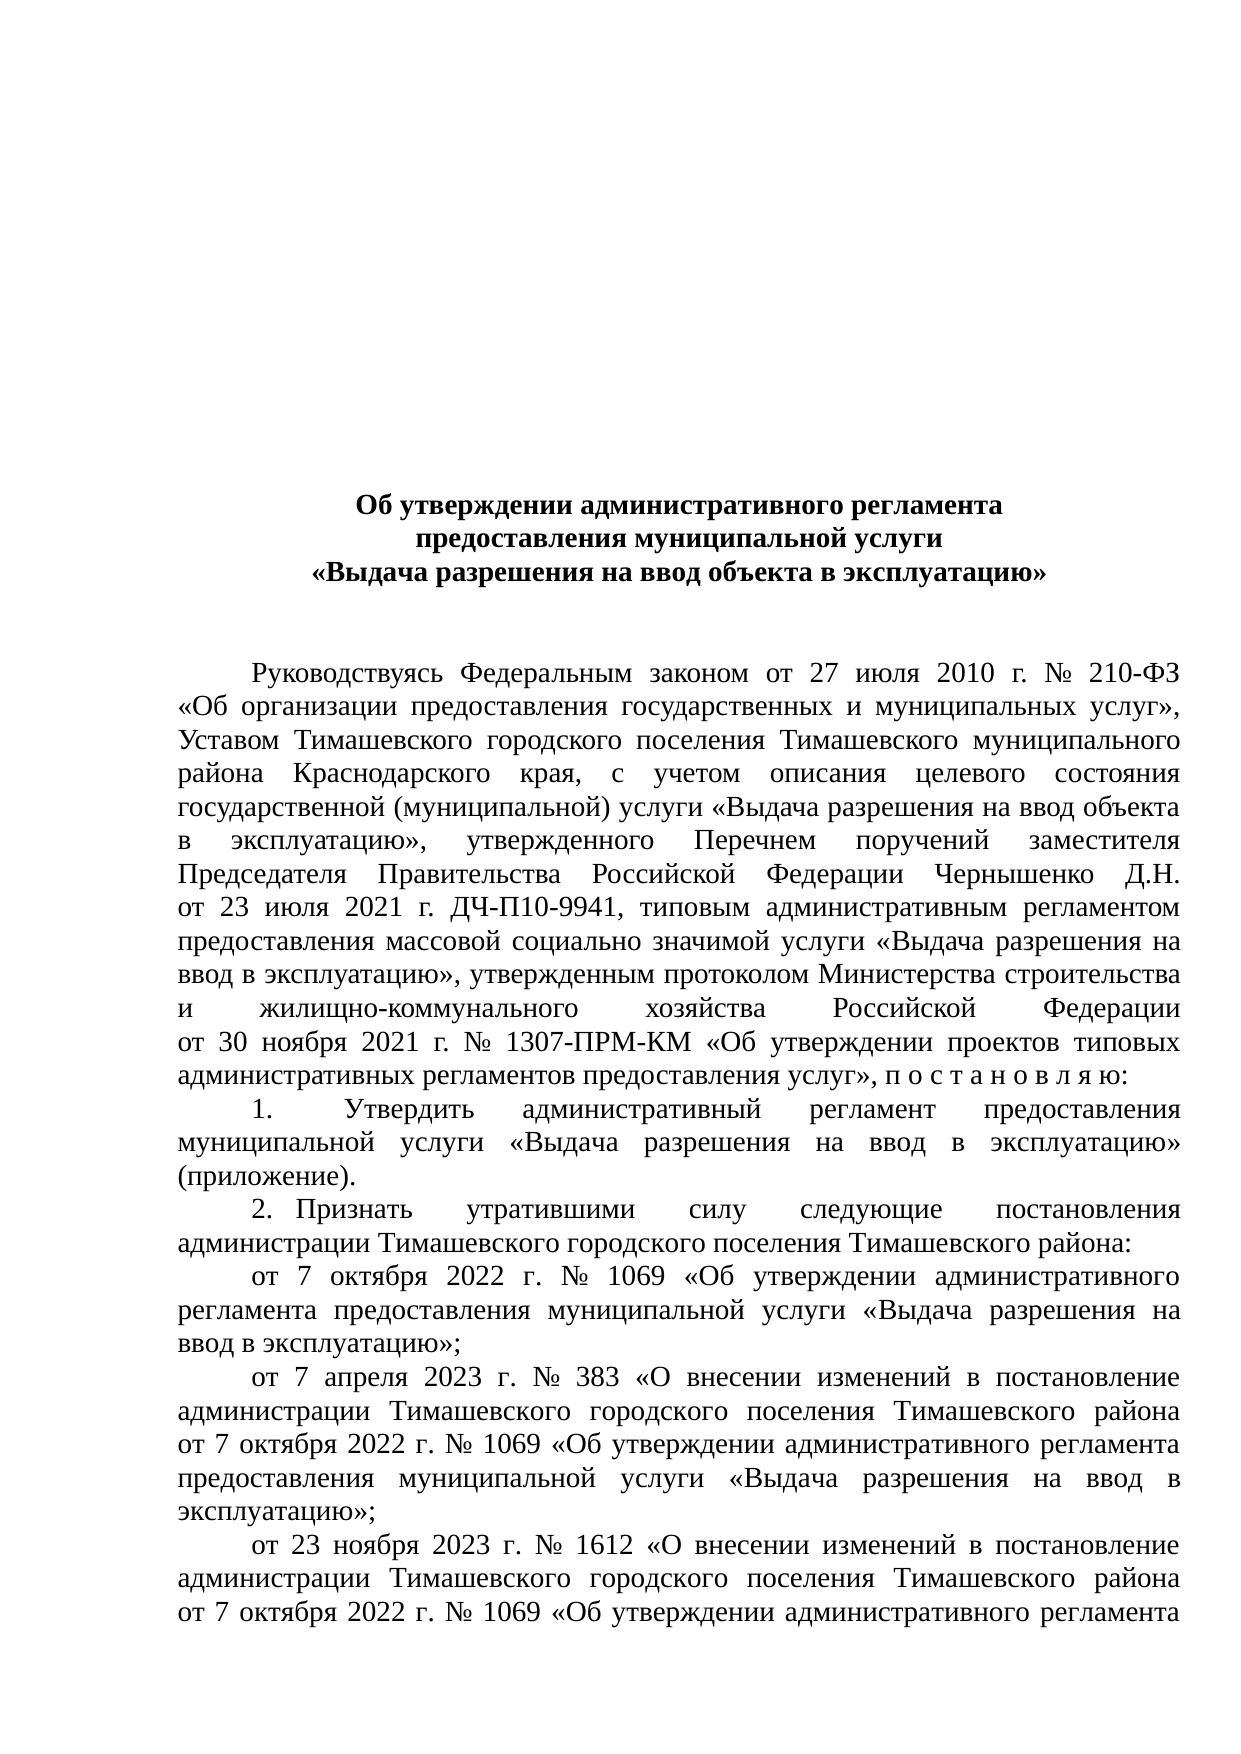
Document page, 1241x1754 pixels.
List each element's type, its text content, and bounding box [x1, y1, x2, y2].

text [177, 1527, 1181, 1627]
list Признать утратившими силу следующие постановления администрации Тимашевского городского поселения Тимашевского района: [177, 1191, 1181, 1258]
text Об утверждении административного регламента [177, 487, 1181, 521]
text предоставления муниципальной услуги [177, 521, 1181, 554]
text от 7 апреля 2023 г. № 383 «О внесении изменений в постановление администрации Тимашевского городского поселения Тимашевского района от 7 октября 2022 г. № 1069 «Об утверждении административного регламента предоставления муниципальной услуги «Выдача разрешения на ввод в эксплуатацию»; [177, 1359, 1181, 1527]
list Утвердить административный регламент предоставления муниципальной услуги «Выдача разрешения на ввод в эксплуатацию» (приложение). [177, 1091, 1181, 1191]
text Руководствуясь Федеральным законом от 27 июля 2010 г. № 210-ФЗ «Об организации предоставления государственных и муниципальных услуг», Уставом Тимашевского городского поселения Тимашевского муниципального района Краснодарского края, с учетом описания целевого состояния государственной (муниципальной) услуги «Выдача разрешения на ввод объекта в эксплуатацию», утвержденного Перечнем поручений заместителя Председателя Правительства Российской Федерации Чернышенко Д.Н. от 23 июля 2021 г. ДЧ-П10-9941, типовым административным регламентом предоставления массовой социально значимой услуги «Выдача разрешения на ввод в эксплуатацию», утвержденным протоколом Министерства строительства и жилищно-коммунального хозяйства Российской Федерации от 30 ноября 2021 г. № 1307-ПРМ-КМ «Об утверждении проектов типовых административных регламентов предоставления услуг», п о с т а н о в л я ю: [177, 655, 1181, 1091]
text «Выдача разрешения на ввод объекта в эксплуатацию» [177, 554, 1181, 588]
text от 7 октября 2022 г. № 1069 «Об утверждении административного регламента предоставления муниципальной услуги «Выдача разрешения на ввод в эксплуатацию»; [177, 1258, 1181, 1359]
